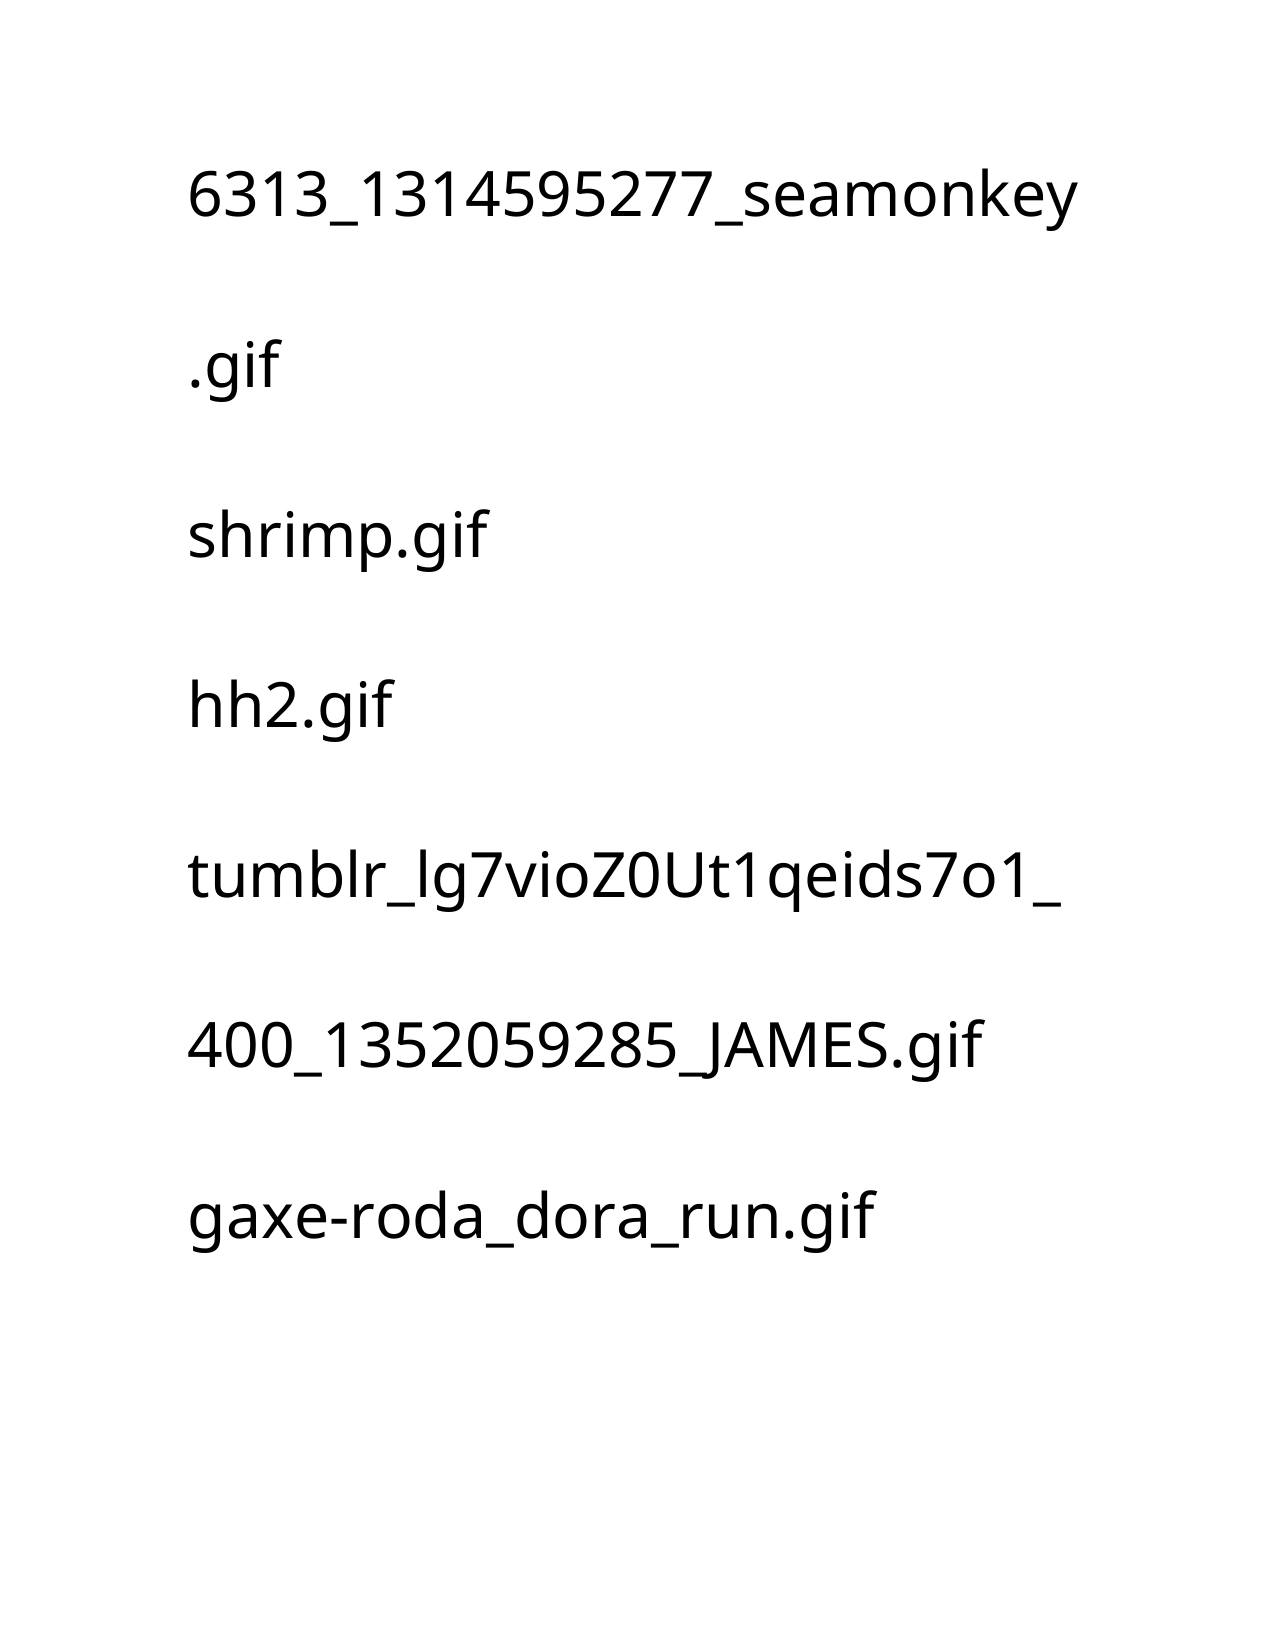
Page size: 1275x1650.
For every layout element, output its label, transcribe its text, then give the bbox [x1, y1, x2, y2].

text tumblr_lg7vioZ0Ut1qeids7o1_400_1352059285_JAMES.gif [187, 831, 1087, 1086]
text shrimp.gif [187, 490, 1087, 576]
text 6313_1314595277_seamonkey.gif [187, 150, 1087, 405]
text hh2.gif [187, 661, 1087, 746]
text gaxe-roda_dora_run.gif [187, 1171, 1087, 1256]
